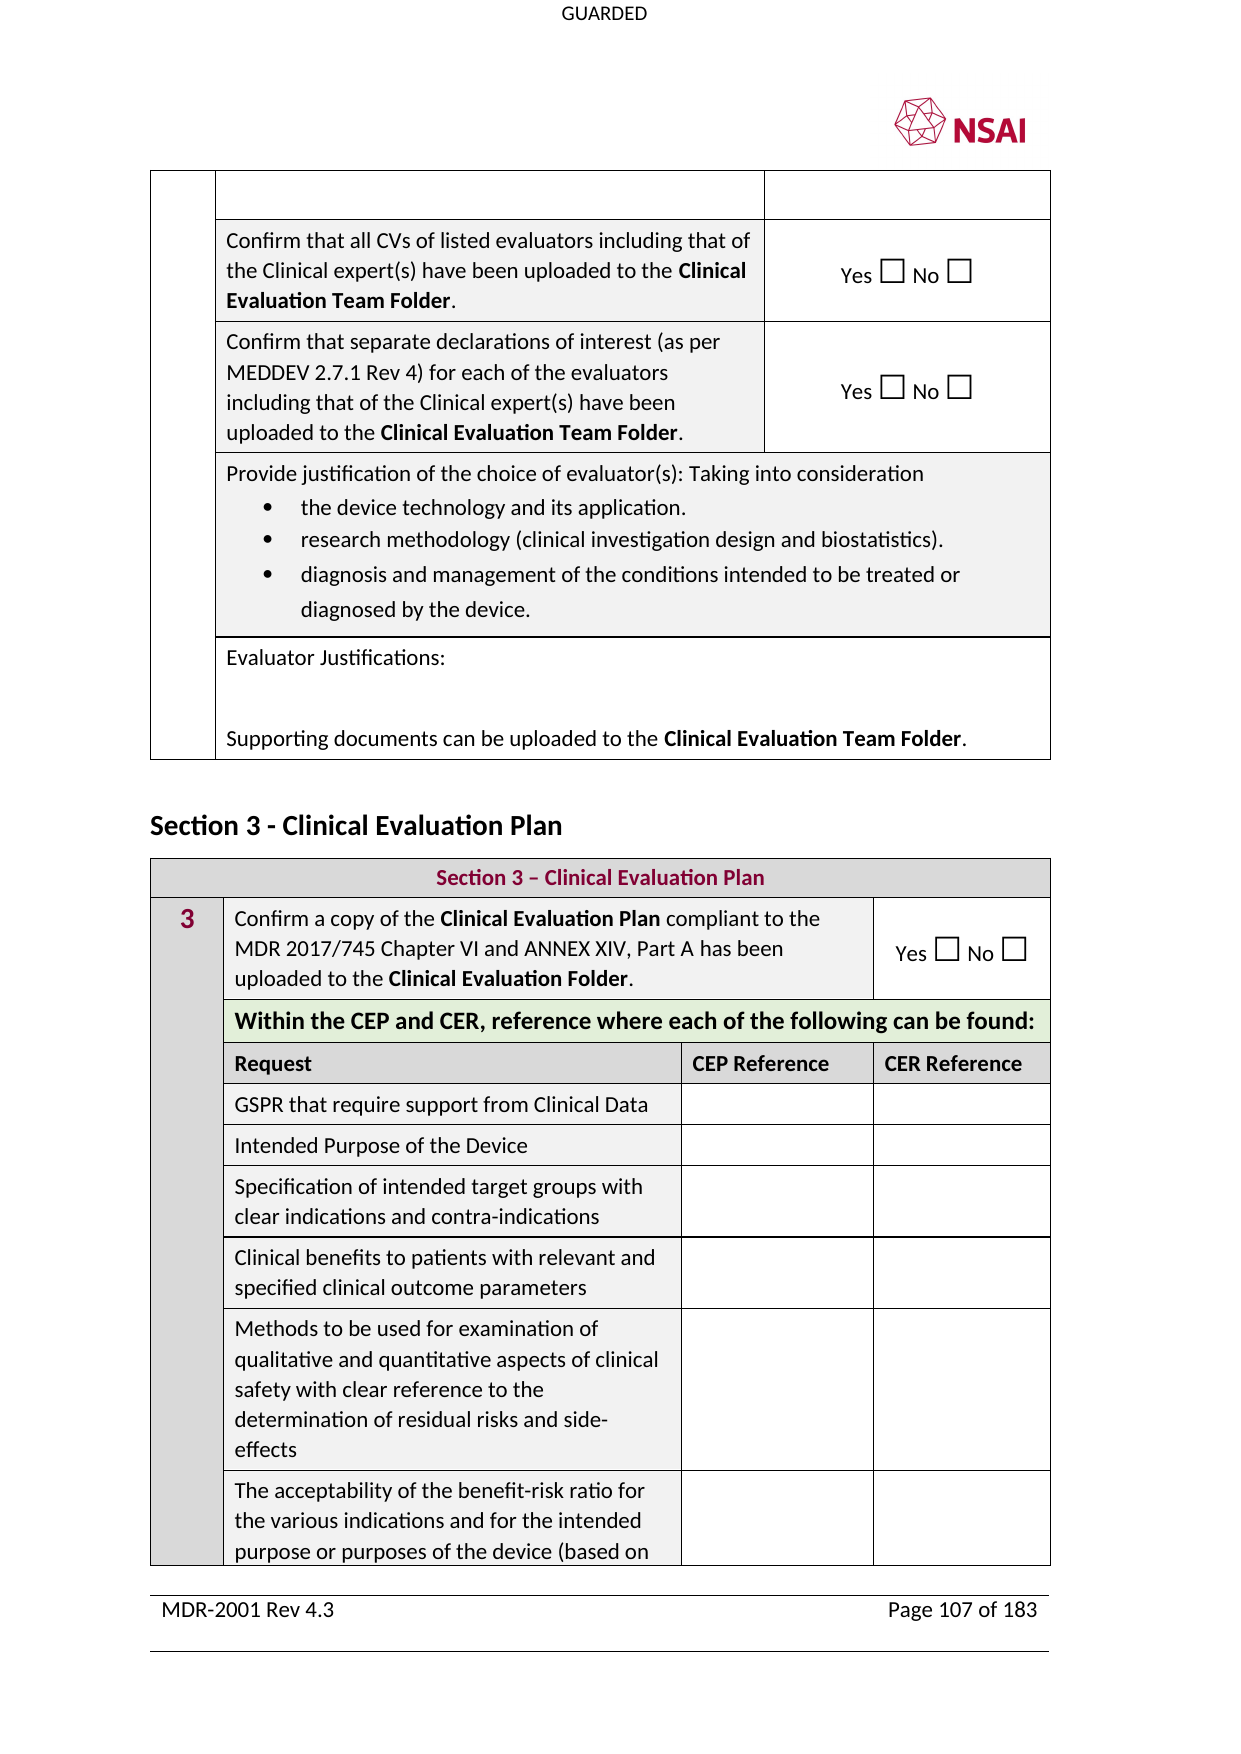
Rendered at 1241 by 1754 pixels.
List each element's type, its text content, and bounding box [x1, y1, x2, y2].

table_cell CEP Reference [682, 1043, 873, 1083]
table_cell Provide justification of the choice of evaluator(s): Taking into consideration the device technology and its application. research methodology (clinical investigation design and biostatistics). diagnosis and management of the conditions intended to be treated or diagnosed by the device. [216, 453, 1050, 636]
subtitle Section 3 - Clinical Evaluation Plan [150, 807, 1048, 842]
table_cell Confirm that separate declarations of interest (as per MEDDEV 2.7.1 Rev 4) for each of the evaluators including that of the Clinical expert(s) have been uploaded to the Clinical Evaluation Team Folder. [216, 322, 764, 452]
table_cell [765, 171, 1050, 219]
table_cell [216, 171, 764, 219]
table_cell Within the CEP and CER, reference where each of the following can be found: [224, 1000, 1050, 1042]
table_cell [874, 1471, 1050, 1565]
table_cell [874, 1166, 1050, 1236]
table_cell Evaluator Justifications: Supporting documents can be uploaded to the Clinical Evaluation Team Folder. [216, 638, 1050, 759]
table_cell [874, 1309, 1050, 1469]
table_cell Methods to be used for examination of qualitative and quantitative aspects of clinical safety with clear reference to the determination of residual risks and side-effects [224, 1309, 681, 1469]
table_cell Yes No [765, 220, 1050, 321]
table_cell [874, 1238, 1050, 1308]
table_cell Yes No [874, 898, 1050, 998]
table_cell [682, 1166, 873, 1236]
table_cell Specification of intended target groups with clear indications and contra-indications [224, 1166, 681, 1236]
table_cell CER Reference [874, 1043, 1050, 1083]
table_cell Request [224, 1043, 681, 1083]
table_cell [874, 1125, 1050, 1165]
table_header Section 3 – Clinical Evaluation Plan [151, 859, 1050, 897]
table_cell 3 [151, 898, 223, 1565]
table_cell Confirm that all CVs of listed evaluators including that of the Clinical expert(s) have been uploaded to the Clinical Evaluation Team Folder. [216, 220, 764, 321]
table_cell Yes No [765, 322, 1050, 452]
table_cell Clinical benefits to patients with relevant and specified clinical outcome parameters [224, 1238, 681, 1308]
table_cell [682, 1125, 873, 1165]
table_cell Intended Purpose of the Device [224, 1125, 681, 1165]
table_cell GSPR that require support from Clinical Data [224, 1084, 681, 1124]
table_cell [682, 1471, 873, 1565]
table_cell [682, 1309, 873, 1469]
table_cell [682, 1084, 873, 1124]
table_cell [874, 1084, 1050, 1124]
table_cell Confirm a copy of the Clinical Evaluation Plan compliant to the MDR 2017/745 Chapter VI and ANNEX XIV, Part A has been uploaded to the Clinical Evaluation Folder. [224, 898, 873, 998]
table_cell [682, 1238, 873, 1308]
picture [870, 73, 1049, 170]
